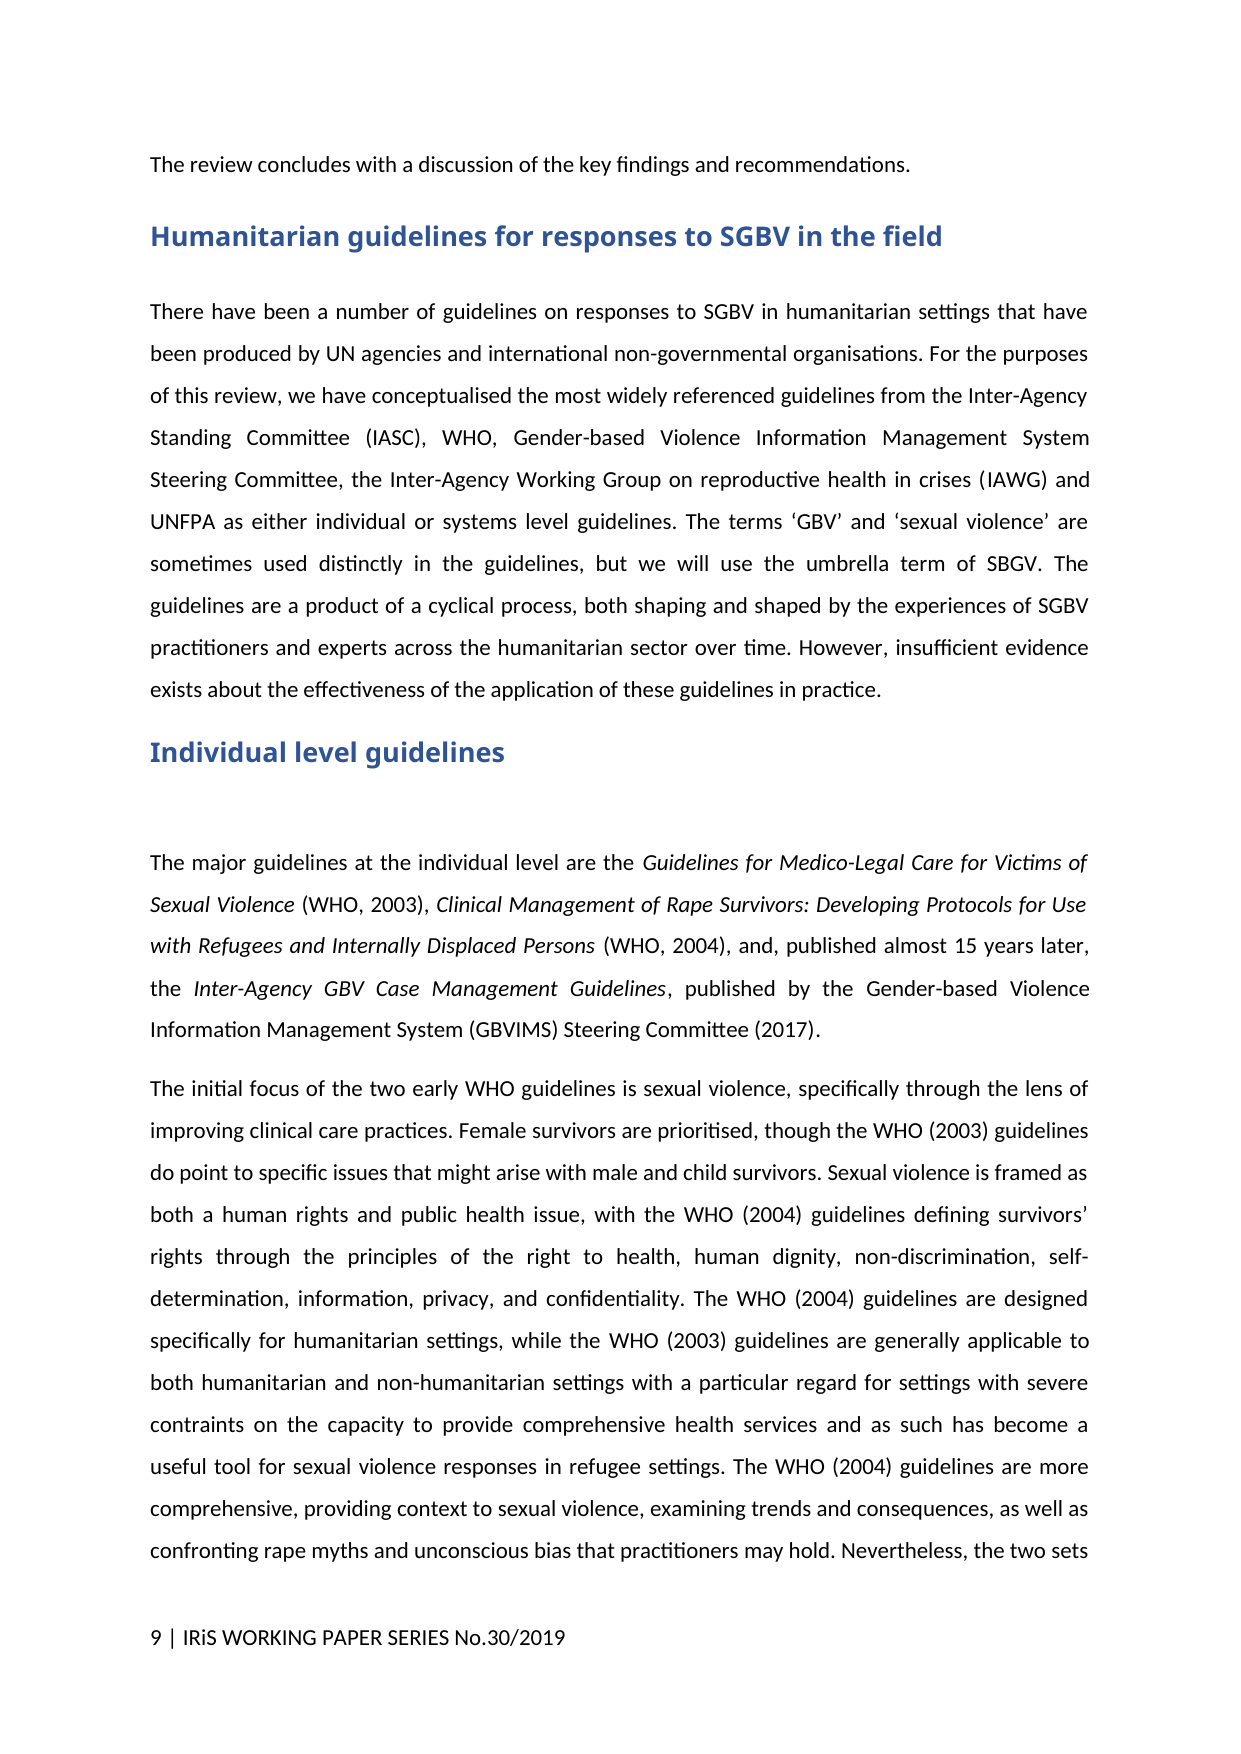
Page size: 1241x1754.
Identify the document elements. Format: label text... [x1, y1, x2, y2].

subtitle Humanitarian guidelines for responses to SGBV in the field [150, 217, 1090, 254]
text The review concludes with a discussion of the key findings and recommendations. [150, 150, 1090, 178]
text The major guidelines at the individual level are the Guidelines for Medico-Legal Care for Victims of Sexual Violence (WHO, 2003), Clinical Management of Rape Survivors: Developing Protocols for Use with Refugees and Internally Displaced Persons (WHO, 2004), and, published almost 15 years later, the Inter-Agency GBV Case Management Guidelines, published by the Gender-based Violence Information Management System (GBVIMS) Steering Committee (2017). [150, 848, 1090, 1044]
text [150, 1074, 1090, 1564]
subtitle Individual level guidelines [150, 734, 1090, 771]
text There have been a number of guidelines on responses to SGBV in humanitarian settings that have been produced by UN agencies and international non-governmental organisations. For the purposes of this review, we have conceptualised the most widely referenced guidelines from the Inter-Agency Standing Committee (IASC), WHO, Gender-based Violence Information Management System Steering Committee, the Inter-Agency Working Group on reproductive health in crises (IAWG) and UNFPA as either individual or systems level guidelines. The terms ‘GBV’ and ‘sexual violence’ are sometimes used distinctly in the guidelines, but we will use the umbrella term of SBGV. The guidelines are a product of a cyclical process, both shaping and shaped by the experiences of SGBV practitioners and experts across the humanitarian sector over time. However, insufficient evidence exists about the effectiveness of the application of these guidelines in practice. [150, 297, 1090, 703]
